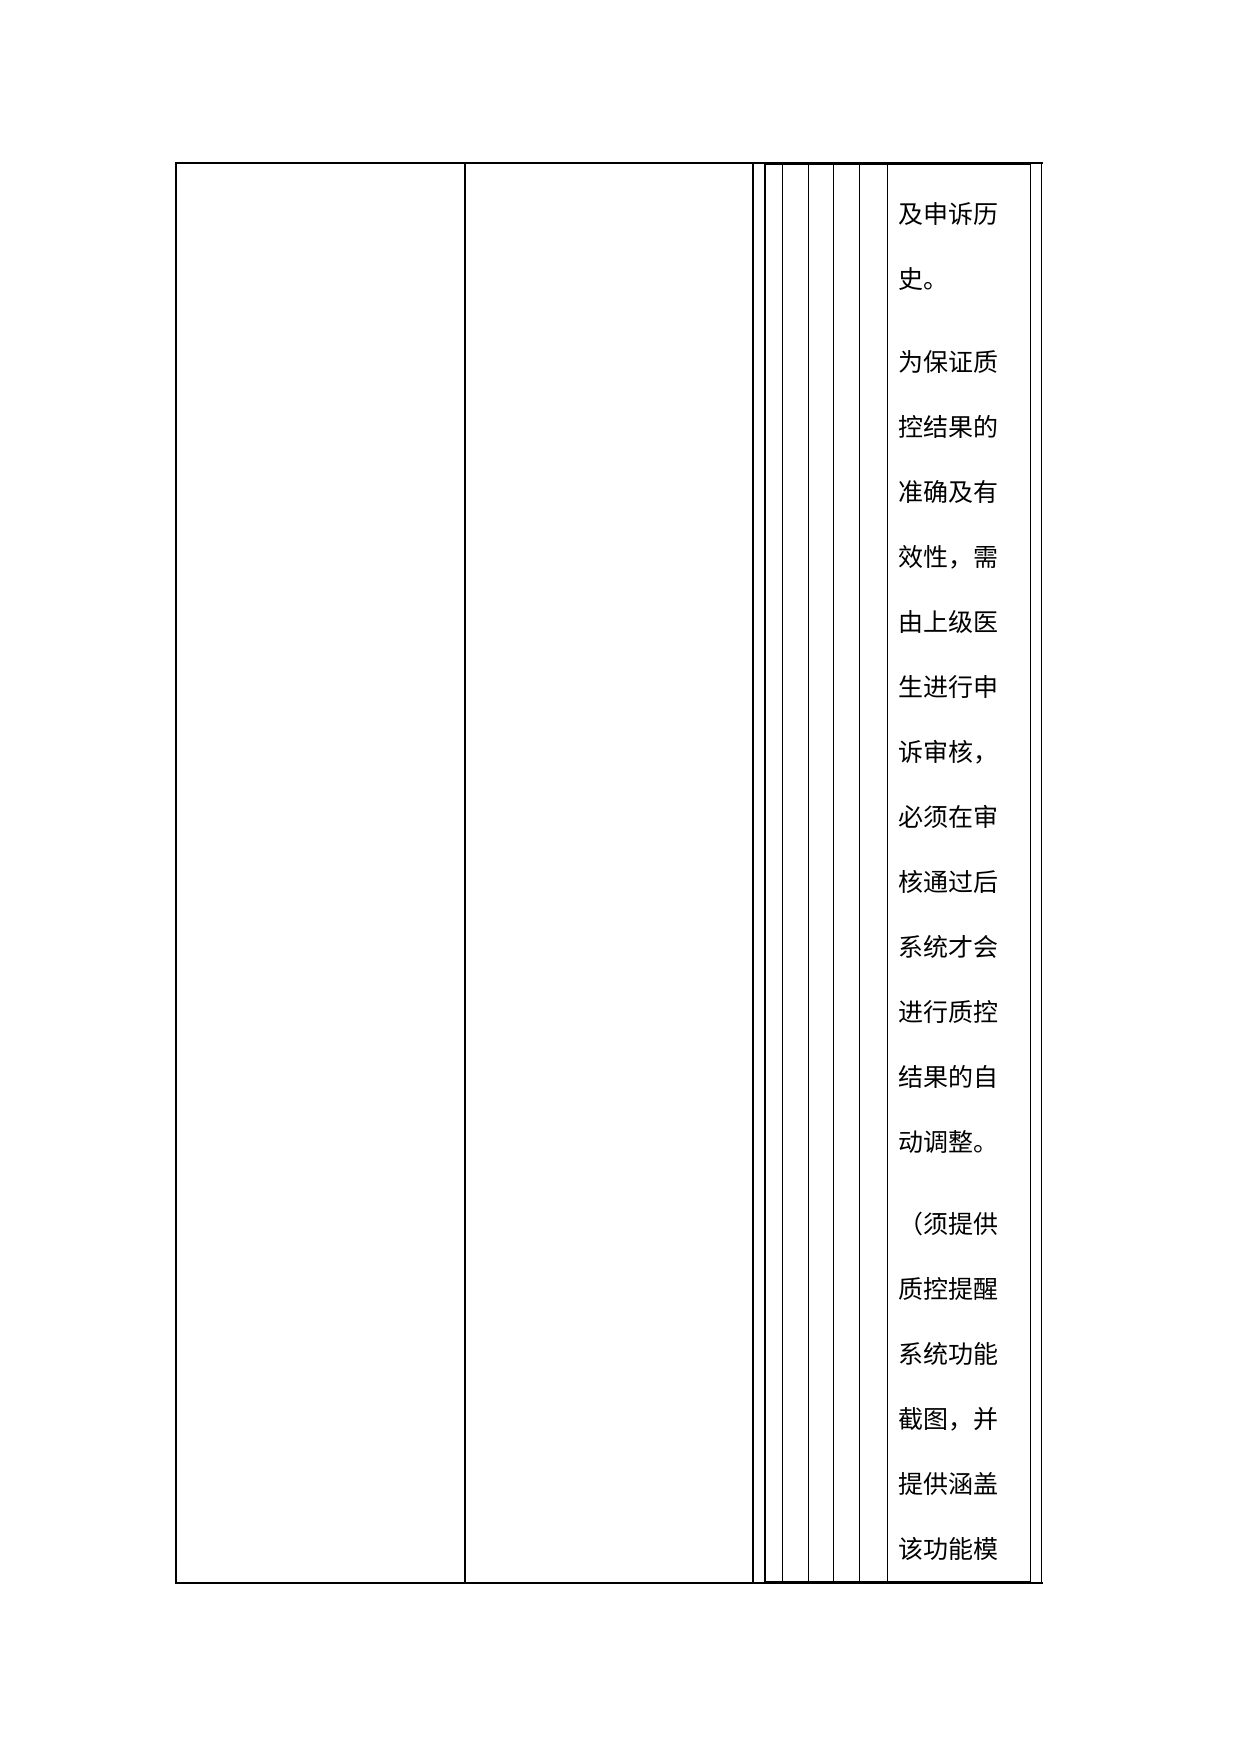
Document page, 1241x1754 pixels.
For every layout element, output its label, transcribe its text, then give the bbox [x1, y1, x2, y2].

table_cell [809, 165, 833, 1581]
table_cell [466, 164, 752, 1582]
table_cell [888, 165, 1030, 1581]
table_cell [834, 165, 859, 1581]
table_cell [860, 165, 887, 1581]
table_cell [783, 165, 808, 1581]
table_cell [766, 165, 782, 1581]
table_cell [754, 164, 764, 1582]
table_cell 1 [177, 164, 464, 1582]
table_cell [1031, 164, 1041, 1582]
